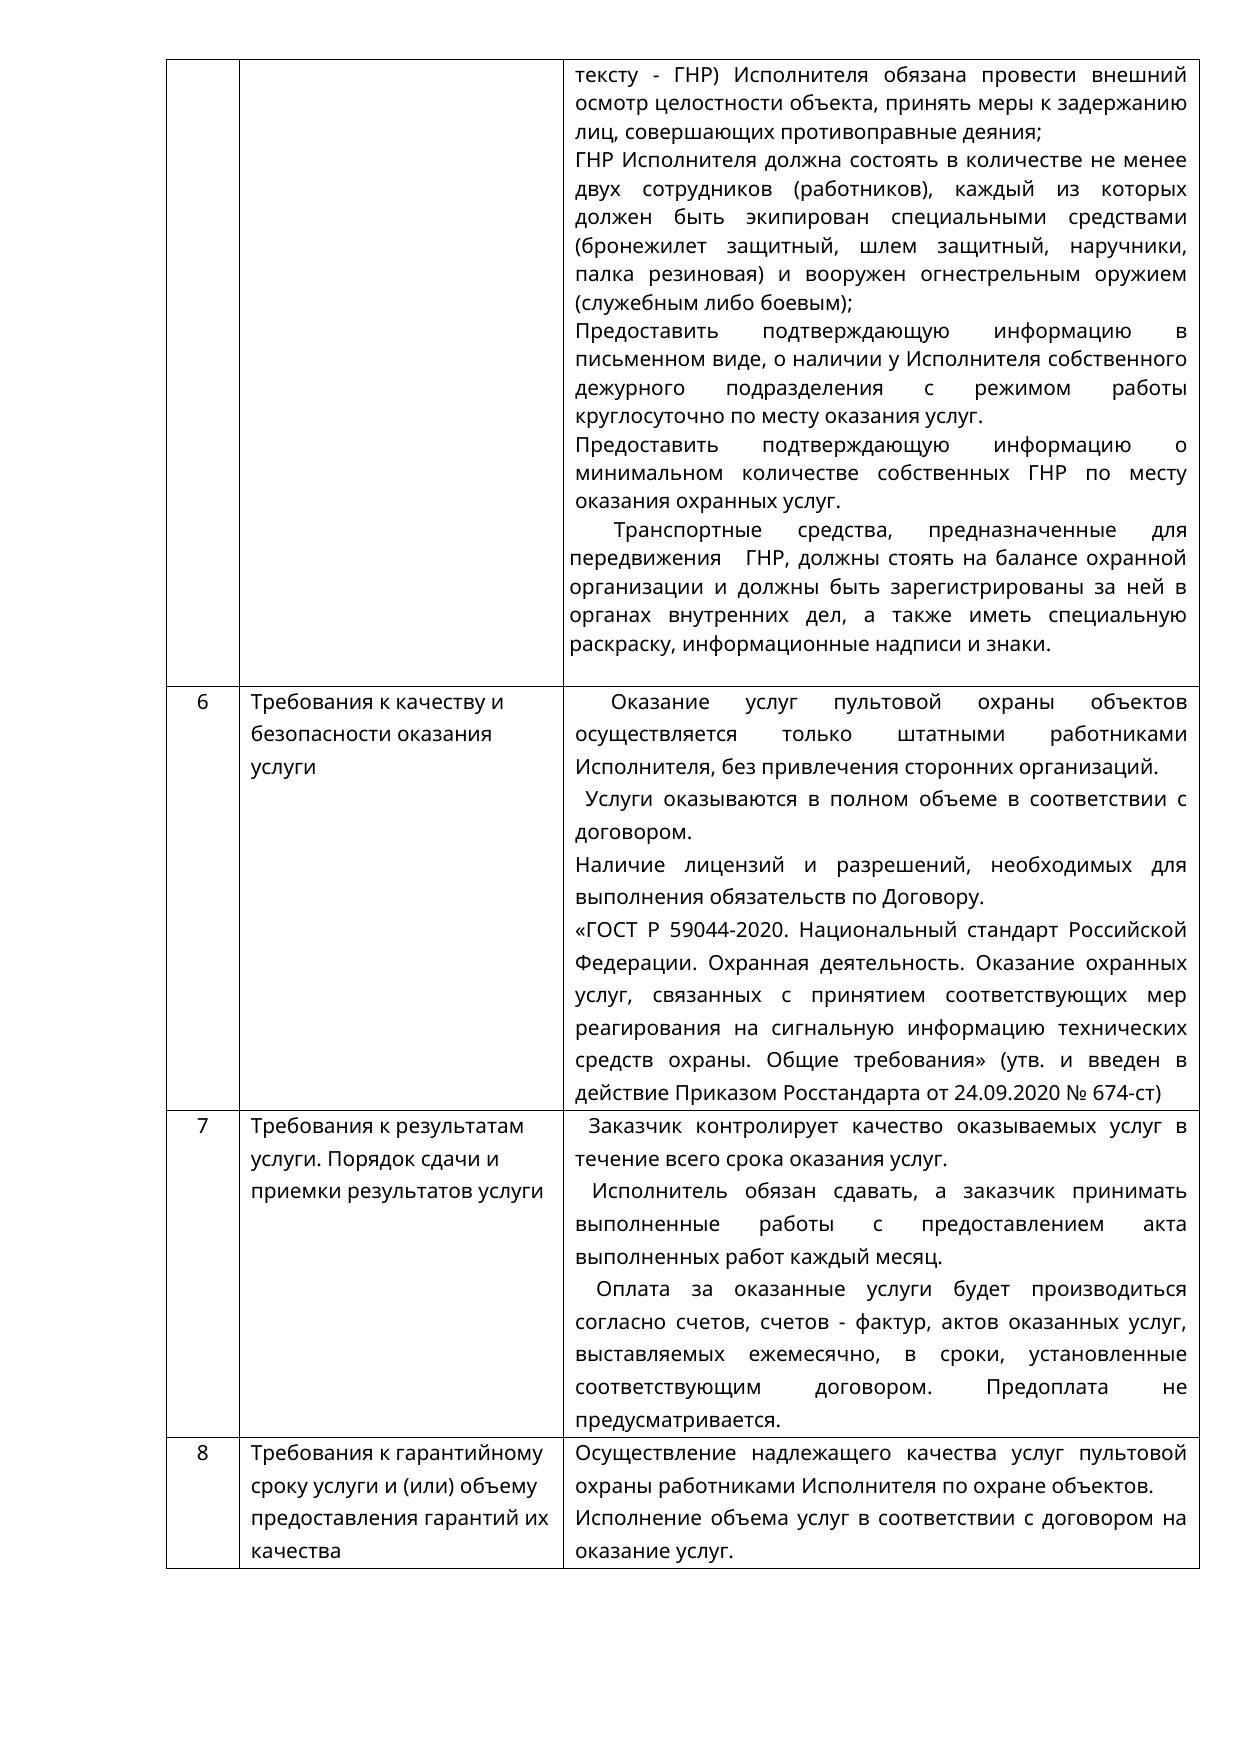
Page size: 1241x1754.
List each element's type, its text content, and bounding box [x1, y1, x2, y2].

table_cell Требования к результатам услуги. Порядок сдачи и приемки результатов услуги [240, 1111, 563, 1437]
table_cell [240, 60, 563, 686]
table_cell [564, 60, 1199, 686]
table_cell Осуществление надлежащего качества услуг пультовой охраны работниками Исполнителя по охране объектов. Исполнение объема услуг в соответствии с договором на оказание услуг. [564, 1438, 1199, 1568]
table_cell Заказчик контролирует качество оказываемых услуг в течение всего срока оказания услуг. Исполнитель обязан сдавать, а заказчик принимать выполненные работы с предоставлением акта выполненных работ каждый месяц. Оплата за оказанные услуги будет производиться согласно счетов, счетов - фактур, актов оказанных услуг, выставляемых ежемесячно, в сроки, установленные соответствующим договором. Предоплата не предусматривается. [564, 1111, 1199, 1437]
table_cell Оказание услуг пультовой охраны объектов осуществляется только штатными работниками Исполнителя, без привлечения сторонних организаций. Услуги оказываются в полном объеме в соответствии с договором. Наличие лицензий и разрешений, необходимых для выполнения обязательств по Договору. «ГОСТ Р 59044-2020. Национальный стандарт Российской Федерации. Охранная деятельность. Оказание охранных услуг, связанных с принятием соответствующих мер реагирования на сигнальную информацию технических средств охраны. Общие требования» (утв. и введен в действие Приказом Росстандарта от 24.09.2020 № 674-ст) [564, 687, 1199, 1110]
table_cell Требования к качеству и безопасности оказания услуги [240, 687, 563, 1110]
table_cell 8 [167, 1438, 239, 1568]
table_cell 6 [167, 687, 239, 1110]
table_cell 7 [167, 1111, 239, 1437]
table_cell 5 [167, 60, 239, 686]
table_cell Требования к гарантийному сроку услуги и (или) объему предоставления гарантий их качества [240, 1438, 563, 1568]
